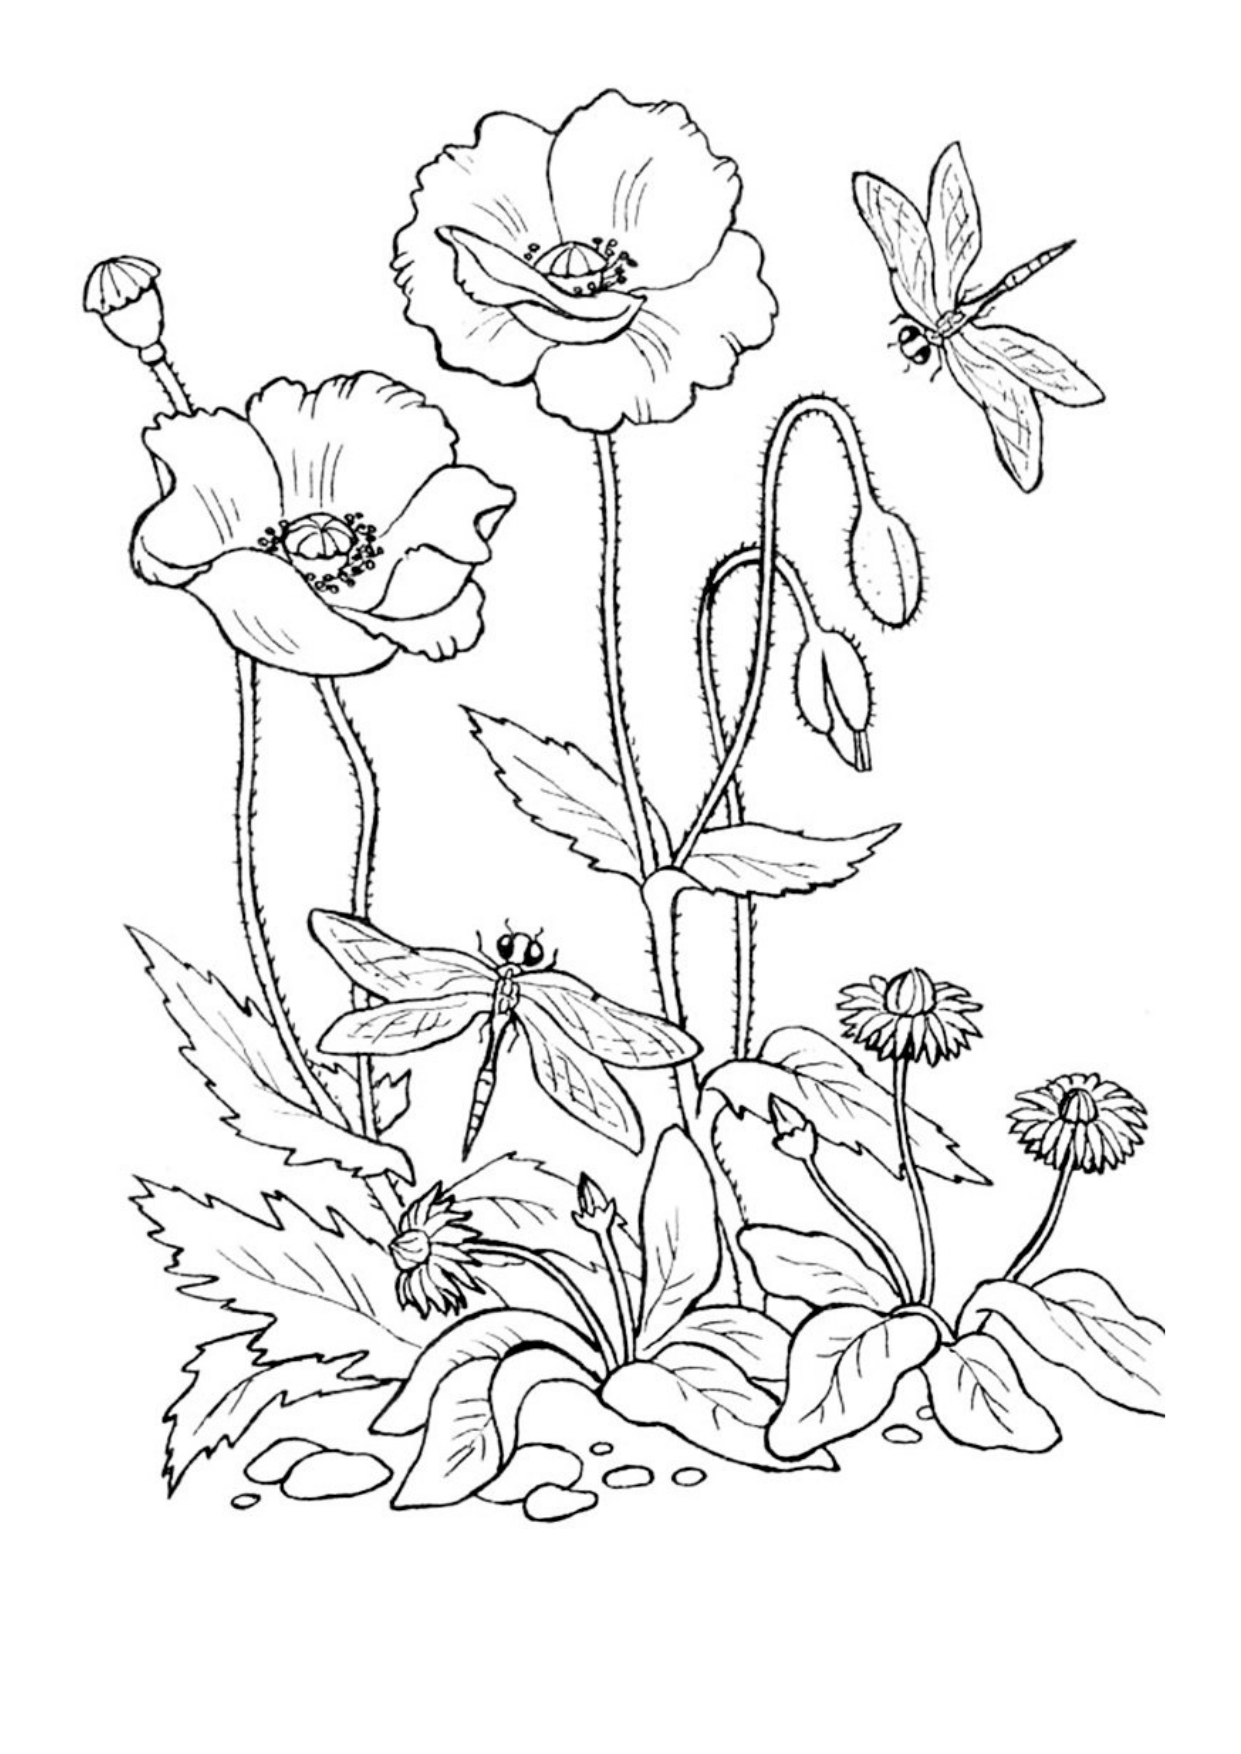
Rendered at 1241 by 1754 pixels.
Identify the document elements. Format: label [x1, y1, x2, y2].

picture [75, 75, 1166, 1529]
